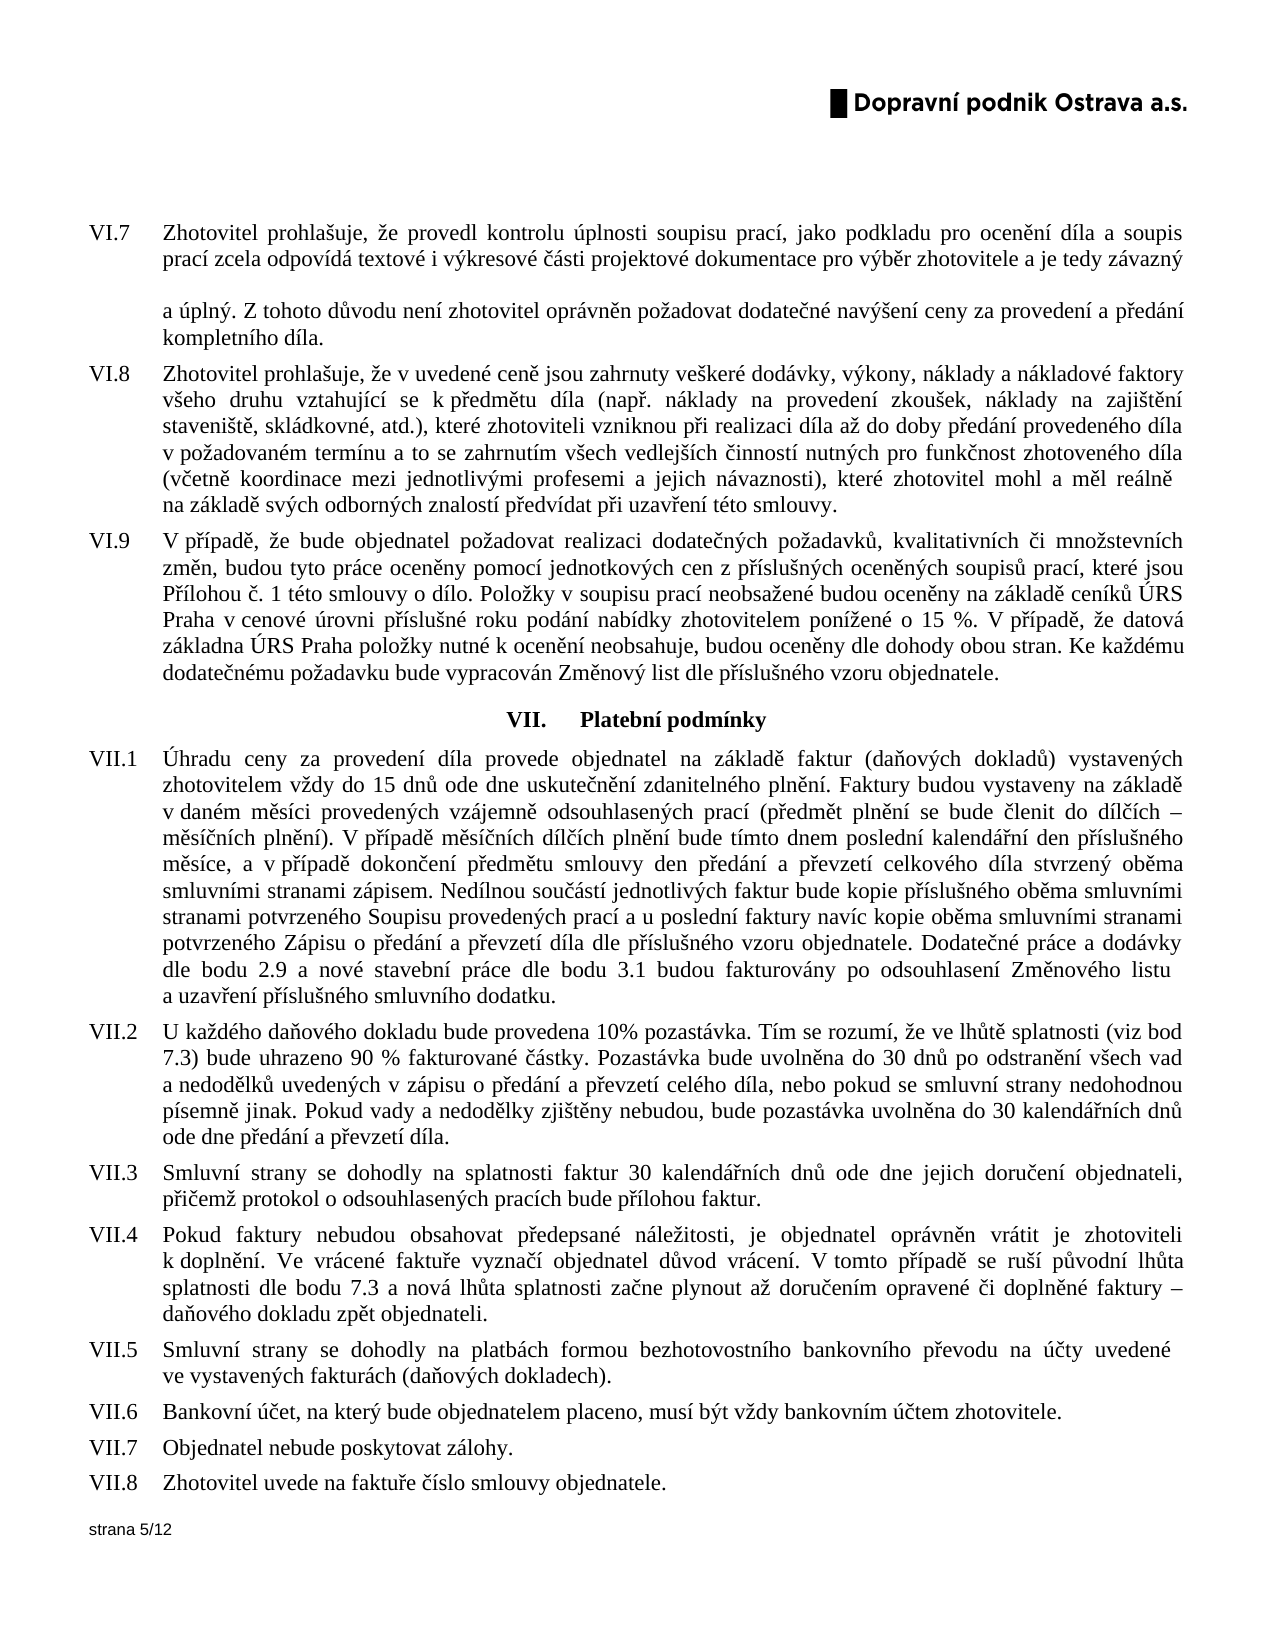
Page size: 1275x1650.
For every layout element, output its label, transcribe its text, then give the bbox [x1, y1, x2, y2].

list Bankovní účet, na který bude objednatelem placeno, musí být vždy bankovním účtem zhotovitele. [89, 1398, 1184, 1424]
picture [830, 89, 1187, 118]
list Smluvní strany se dohodly na platbách formou bezhotovostního bankovního převodu na účty uvedené ve vystavených fakturách (daňových dokladech). [89, 1336, 1184, 1389]
list Objednatel nebude poskytovat zálohy. [89, 1434, 1184, 1460]
list V případě, že bude objednatel požadovat realizaci dodatečných požadavků, kvalitativních či množstevních změn, budou tyto práce oceněny pomocí jednotkových cen z příslušných oceněných soupisů prací, které jsou Přílohou č. 1 této smlouvy o dílo. Položky v soupisu prací neobsažené budou oceněny na základě ceníků ÚRS Praha v cenové úrovni příslušné roku podání nabídky zhotovitelem ponížené o 15 %. V případě, že datová základna ÚRS Praha položky nutné k ocenění neobsahuje, budou oceněny dle dohody obou stran. Ke každému dodatečnému požadavku bude vypracován Změnový list dle příslušného vzoru objednatele. [89, 527, 1184, 685]
list Pokud faktury nebudou obsahovat předepsané náležitosti, je objednatel oprávněn vrátit je zhotoviteli k doplnění. Ve vrácené faktuře vyznačí objednatel důvod vrácení. V tomto případě se ruší původní lhůta splatnosti dle bodu 7.3 a nová lhůta splatnosti začne plynout až doručením opravené či doplněné faktury – daňového dokladu zpět objednateli. [89, 1221, 1184, 1327]
list Zhotovitel uvede na faktuře číslo smlouvy objednatele. [89, 1469, 1184, 1496]
list Zhotovitel prohlašuje, že v uvedené ceně jsou zahrnuty veškeré dodávky, výkony, náklady a nákladové faktory všeho druhu vztahující se k předmětu díla (např. náklady na provedení zkoušek, náklady na zajištění staveniště, skládkovné, atd.), které zhotoviteli vzniknou při realizaci díla až do doby předání provedeného díla v požadovaném termínu a to se zahrnutím všech vedlejších činností nutných pro funkčnost zhotoveného díla (včetně koordinace mezi jednotlivými profesemi a jejich návaznosti), které zhotovitel mohl a měl reálně na základě svých odborných znalostí předvídat při uzavření této smlouvy. [89, 360, 1184, 518]
subtitle Platební podmínky [89, 706, 1184, 732]
list Úhradu ceny za provedení díla provede objednatel na základě faktur (daňových dokladů) vystavených zhotovitelem vždy do 15 dnů ode dne uskutečnění zdanitelného plnění. Faktury budou vystaveny na základě v daném měsíci provedených vzájemně odsouhlasených prací (předmět plnění se bude členit do dílčích – měsíčních plnění). V případě měsíčních dílčích plnění bude tímto dnem poslední kalendářní den příslušného měsíce, a v případě dokončení předmětu smlouvy den předání a převzetí celkového díla stvrzený oběma smluvními stranami zápisem. Nedílnou součástí jednotlivých faktur bude kopie příslušného oběma smluvními stranami potvrzeného Soupisu provedených prací a u poslední faktury navíc kopie oběma smluvními stranami potvrzeného Zápisu o předání a převzetí díla dle příslušného vzoru objednatele. Dodatečné práce a dodávky dle bodu 2.9 a nové stavební práce dle bodu 3.1 budou fakturovány po odsouhlasení Změnového listu a uzavření příslušného smluvního dodatku. [89, 745, 1184, 1008]
list Smluvní strany se dohodly na splatnosti faktur 30 kalendářních dnů ode dne jejich doručení objednateli, přičemž protokol o odsouhlasených pracích bude přílohou faktur. [89, 1159, 1184, 1212]
list U každého daňového dokladu bude provedena 10% pozastávka. Tím se rozumí, že ve lhůtě splatnosti (viz bod 7.3) bude uhrazeno 90 % fakturované částky. Pozastávka bude uvolněna do 30 dnů po odstranění všech vad a nedodělků uvedených v zápisu o předání a převzetí celého díla, nebo pokud se smluvní strany nedohodnou písemně jinak. Pokud vady a nedodělky zjištěny nebudou, bude pozastávka uvolněna do 30 kalendářních dnů ode dne předání a převzetí díla. [89, 1018, 1184, 1150]
list Zhotovitel prohlašuje, že provedl kontrolu úplnosti soupisu prací, jako podkladu pro ocenění díla a soupis prací zcela odpovídá textové i výkresové části projektové dokumentace pro výběr zhotovitele a je tedy závazný a úplný. Z tohoto důvodu není zhotovitel oprávněn požadovat dodatečné navýšení ceny za provedení a předání kompletního díla. [89, 218, 1184, 350]
